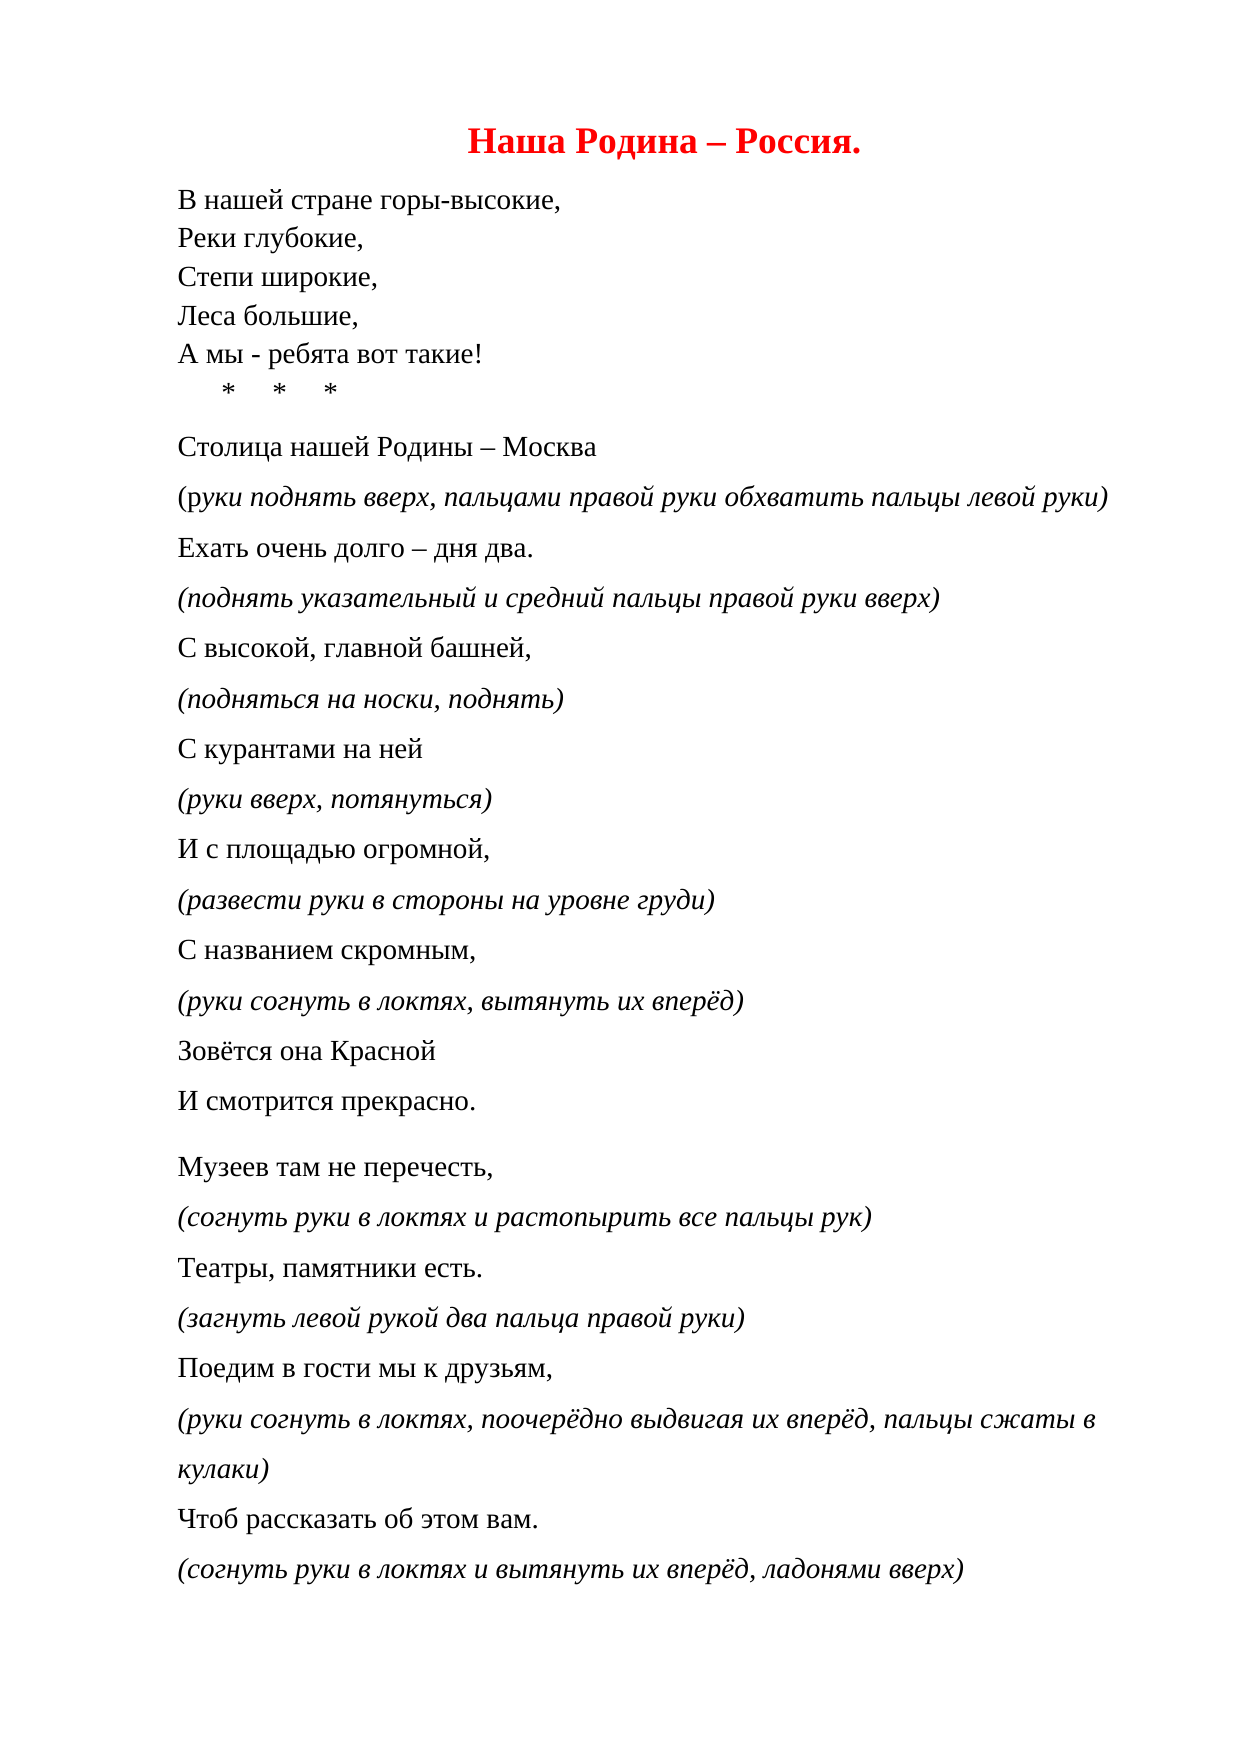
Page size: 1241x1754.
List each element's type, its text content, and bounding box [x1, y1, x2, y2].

text С высокой, главной башней, [177, 630, 1152, 664]
text * * * [177, 375, 1152, 408]
text (развести руки в стороны на уровне груди) [177, 882, 1152, 916]
text Зовётся она Красной [177, 1033, 1152, 1066]
text Чтоб рассказать об этом вам. [177, 1501, 1152, 1535]
text Наша Родина – Россия. [177, 118, 1152, 161]
text Реки глубокие, [177, 221, 1152, 254]
text (руки поднять вверх, пальцами правой руки обхватить пальцы левой руки) [177, 479, 1152, 513]
text (руки согнуть в локтях, поочерёдно выдвигая их вперёд, пальцы сжаты в кулаки) [177, 1401, 1152, 1484]
text Театры, памятники есть. [177, 1250, 1152, 1283]
text И с площадью огромной, [177, 832, 1152, 865]
text Столица нашей Родины – Москва [177, 429, 1152, 463]
text Леса большие, [177, 298, 1152, 331]
text И смотрится прекрасно. [177, 1083, 1152, 1117]
text (руки вверх, потянуться) [177, 781, 1152, 815]
text Степи широкие, [177, 259, 1152, 293]
text (подняться на носки, поднять) [177, 681, 1152, 714]
text (согнуть руки в локтях и вытянуть их вперёд, ладонями вверх) [177, 1552, 1152, 1585]
text С названием скромным, [177, 932, 1152, 966]
text Поедим в гости мы к друзьям, [177, 1350, 1152, 1384]
text С курантами на ней [177, 731, 1152, 764]
text Музеев там не перечесть, [177, 1149, 1152, 1183]
text Ехать очень долго – дня два. [177, 530, 1152, 563]
text (руки согнуть в локтях, вытянуть их вперёд) [177, 983, 1152, 1016]
text (поднять указательный и средний пальцы правой руки вверх) [177, 580, 1152, 614]
text В нашей стране горы-высокие, [177, 182, 1152, 216]
text (согнуть руки в локтях и растопырить все пальцы рук) [177, 1199, 1152, 1233]
text А мы - ребята вот такие! [177, 336, 1152, 370]
text (загнуть левой рукой два пальца правой руки) [177, 1300, 1152, 1334]
